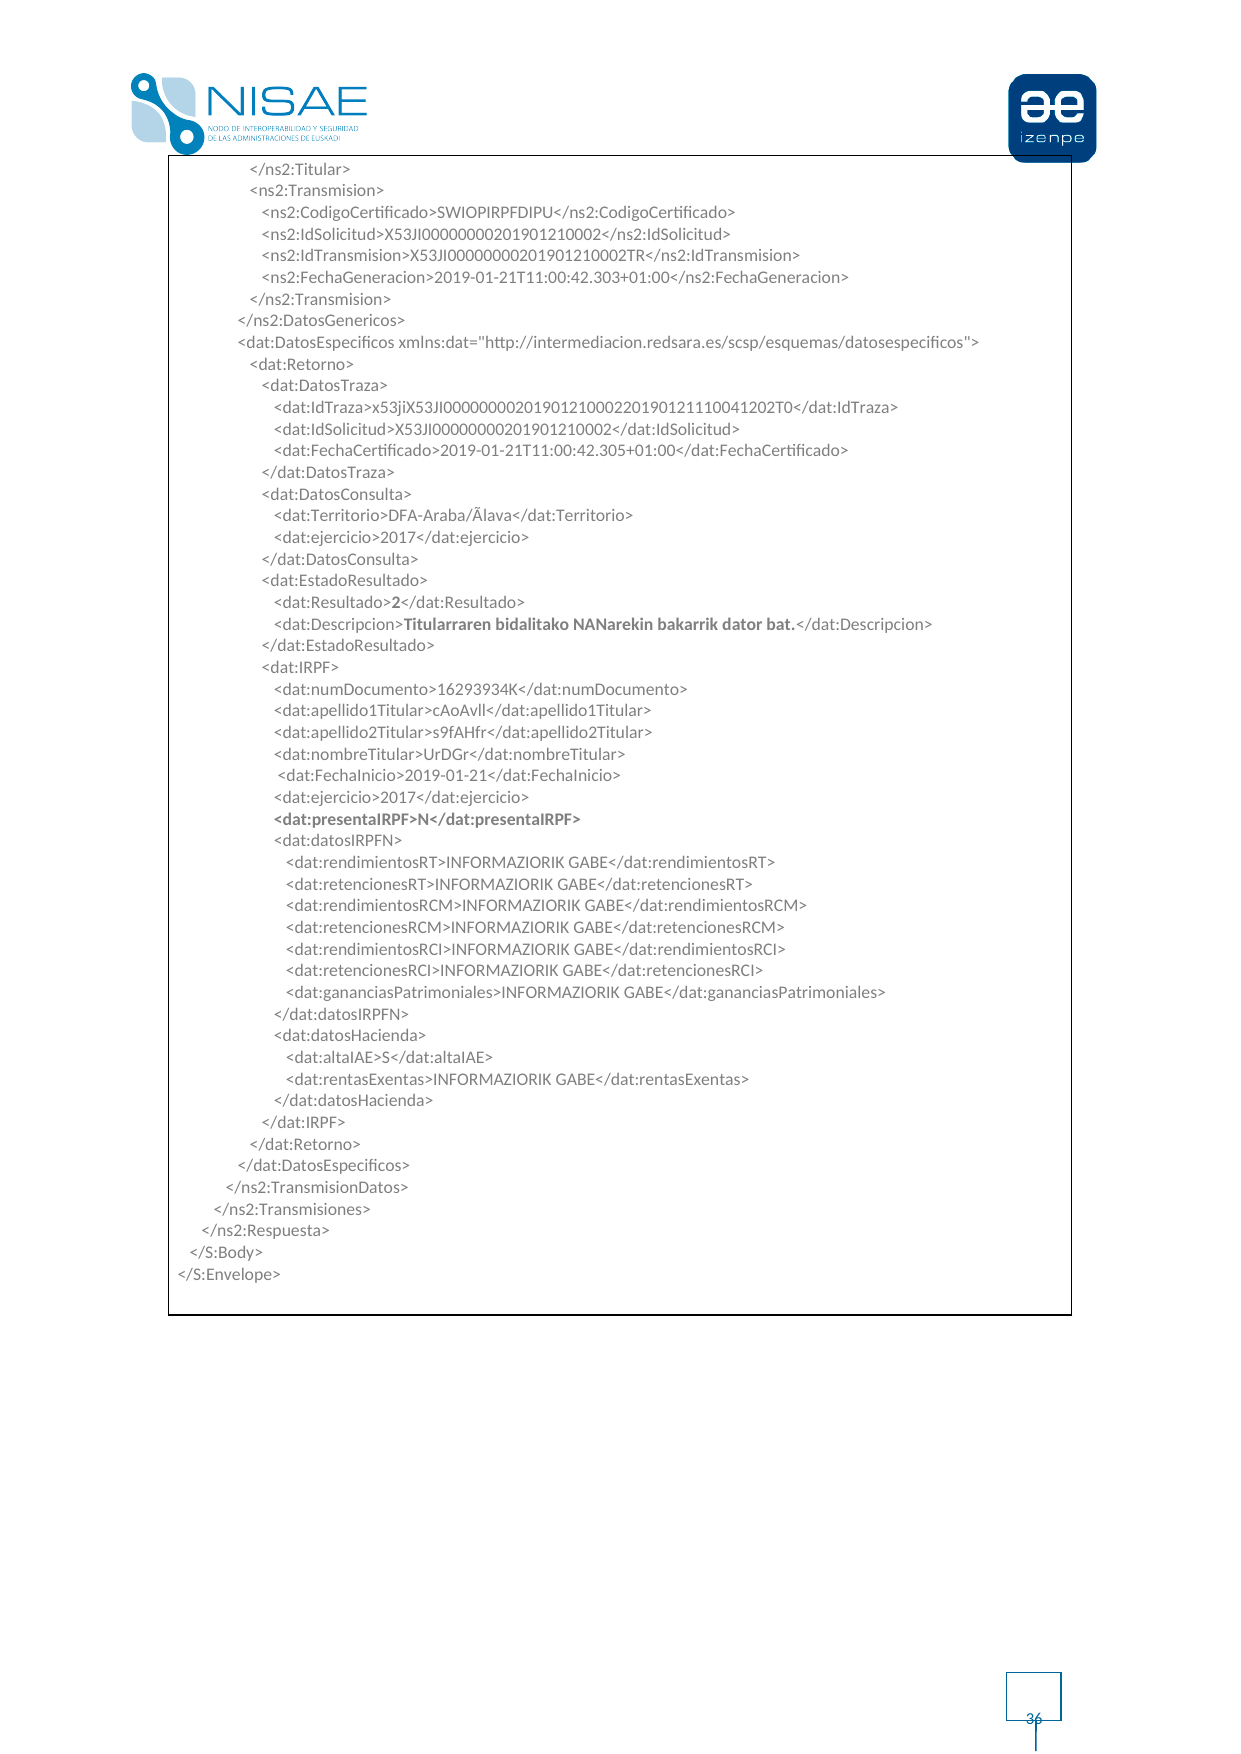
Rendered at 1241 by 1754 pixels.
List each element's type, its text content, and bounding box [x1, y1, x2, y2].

text <ns2:CodigoCertificado>SWIOPIRPFDIPU</ns2:CodigoCertificado> [177, 201, 1063, 223]
text <dat:apellido2Titular>s9fAHfr</dat:apellido2Titular> [177, 721, 1063, 743]
text <dat:DatosEspecificos xmlns:dat="http://intermediacion.redsara.es/scsp/esquemas/datosespecificos"> [177, 331, 1063, 353]
text <dat:EstadoResultado> [177, 569, 1063, 591]
text <dat:FechaInicio>2019-01-21</dat:FechaInicio> [177, 764, 1063, 786]
text </dat:DatosEspecificos> [177, 1154, 1063, 1176]
text </ns2:TransmisionDatos> [177, 1176, 1063, 1198]
text <dat:IRPF> [177, 656, 1063, 678]
text <dat:ejercicio>2017</dat:ejercicio> [177, 786, 1063, 808]
text <dat:retencionesRCI>INFORMAZIORIK GABE</dat:retencionesRCI> [177, 959, 1063, 981]
text <dat:rendimientosRT>INFORMAZIORIK GABE</dat:rendimientosRT> [177, 851, 1063, 873]
text </ns2:Transmisiones> [177, 1198, 1063, 1219]
picture [181, 131, 193, 143]
text <dat:DatosTraza> [177, 374, 1063, 396]
text </dat:DatosTraza> [177, 461, 1063, 483]
text <ns2:FechaGeneracion>2019-01-21T11:00:42.303+01:00</ns2:FechaGeneracion> [177, 266, 1063, 288]
text <dat:altaIAE>S</dat:altaIAE> [177, 1046, 1063, 1068]
text </dat:datosHacienda> [177, 1089, 1063, 1111]
text </ns2:Respuesta> [177, 1219, 1063, 1241]
picture [149, 73, 386, 155]
text <dat:retencionesRCM>INFORMAZIORIK GABE</dat:retencionesRCM> [177, 916, 1063, 938]
text <dat:Retorno> [177, 353, 1063, 374]
text </dat:IRPF> [177, 1111, 1063, 1133]
text <dat:presentaIRPF>N</dat:presentaIRPF> [177, 808, 1063, 829]
text <dat:datosIRPFN> [177, 829, 1063, 851]
text <dat:IdSolicitud>X53JI00000000201901210002</dat:IdSolicitud> [177, 418, 1063, 439]
text <dat:gananciasPatrimoniales>INFORMAZIORIK GABE</dat:gananciasPatrimoniales> [177, 981, 1063, 1003]
text </ns2:Titular> [169, 156, 1071, 179]
text <dat:DatosConsulta> [177, 483, 1063, 504]
text <ns2:IdTransmision>X53JI00000000201901210002TR</ns2:IdTransmision> [177, 244, 1063, 266]
text <dat:ejercicio>2017</dat:ejercicio> [177, 526, 1063, 548]
picture [139, 81, 148, 90]
text </ns2:DatosGenericos> [177, 309, 1063, 331]
text </dat:Retorno> [177, 1133, 1063, 1154]
text <dat:Territorio>DFA-Araba/Ãlava</dat:Territorio> [177, 504, 1063, 526]
text <ns2:Transmision> [177, 179, 1063, 201]
text <dat:datosHacienda> [177, 1024, 1063, 1046]
text <dat:retencionesRT>INFORMAZIORIK GABE</dat:retencionesRT> [177, 873, 1063, 894]
text </dat:EstadoResultado> [177, 634, 1063, 656]
picture [1007, 74, 1097, 163]
text <dat:rendimientosRCM>INFORMAZIORIK GABE</dat:rendimientosRCM> [177, 894, 1063, 916]
text <dat:nombreTitular>UrDGr</dat:nombreTitular> [177, 743, 1063, 764]
text <dat:FechaCertificado>2019-01-21T11:00:42.305+01:00</dat:FechaCertificado> [177, 439, 1063, 461]
text <dat:Descripcion>Titularraren bidalitako NANarekin bakarrik dator bat.</dat:Descripcion> [177, 613, 1063, 634]
text <dat:rentasExentas>INFORMAZIORIK GABE</dat:rentasExentas> [177, 1068, 1063, 1089]
text <dat:IdTraza>x53jiX53JI0000000020190121000220190121110041202T0</dat:IdTraza> [177, 396, 1063, 418]
text </dat:datosIRPFN> [177, 1003, 1063, 1024]
text <dat:apellido1Titular>cAoAvll</dat:apellido1Titular> [177, 699, 1063, 721]
text <dat:rendimientosRCI>INFORMAZIORIK GABE</dat:rendimientosRCI> [177, 938, 1063, 959]
text </S:Envelope> [177, 1263, 1063, 1284]
text </ns2:Transmision> [177, 288, 1063, 309]
text </dat:DatosConsulta> [177, 548, 1063, 569]
text <dat:Resultado>2</dat:Resultado> [177, 591, 1063, 613]
text <ns2:IdSolicitud>X53JI00000000201901210002</ns2:IdSolicitud> [177, 223, 1063, 244]
text <dat:numDocumento>16293934K</dat:numDocumento> [177, 678, 1063, 699]
text </S:Body> [177, 1241, 1063, 1263]
picture [118, 73, 180, 155]
